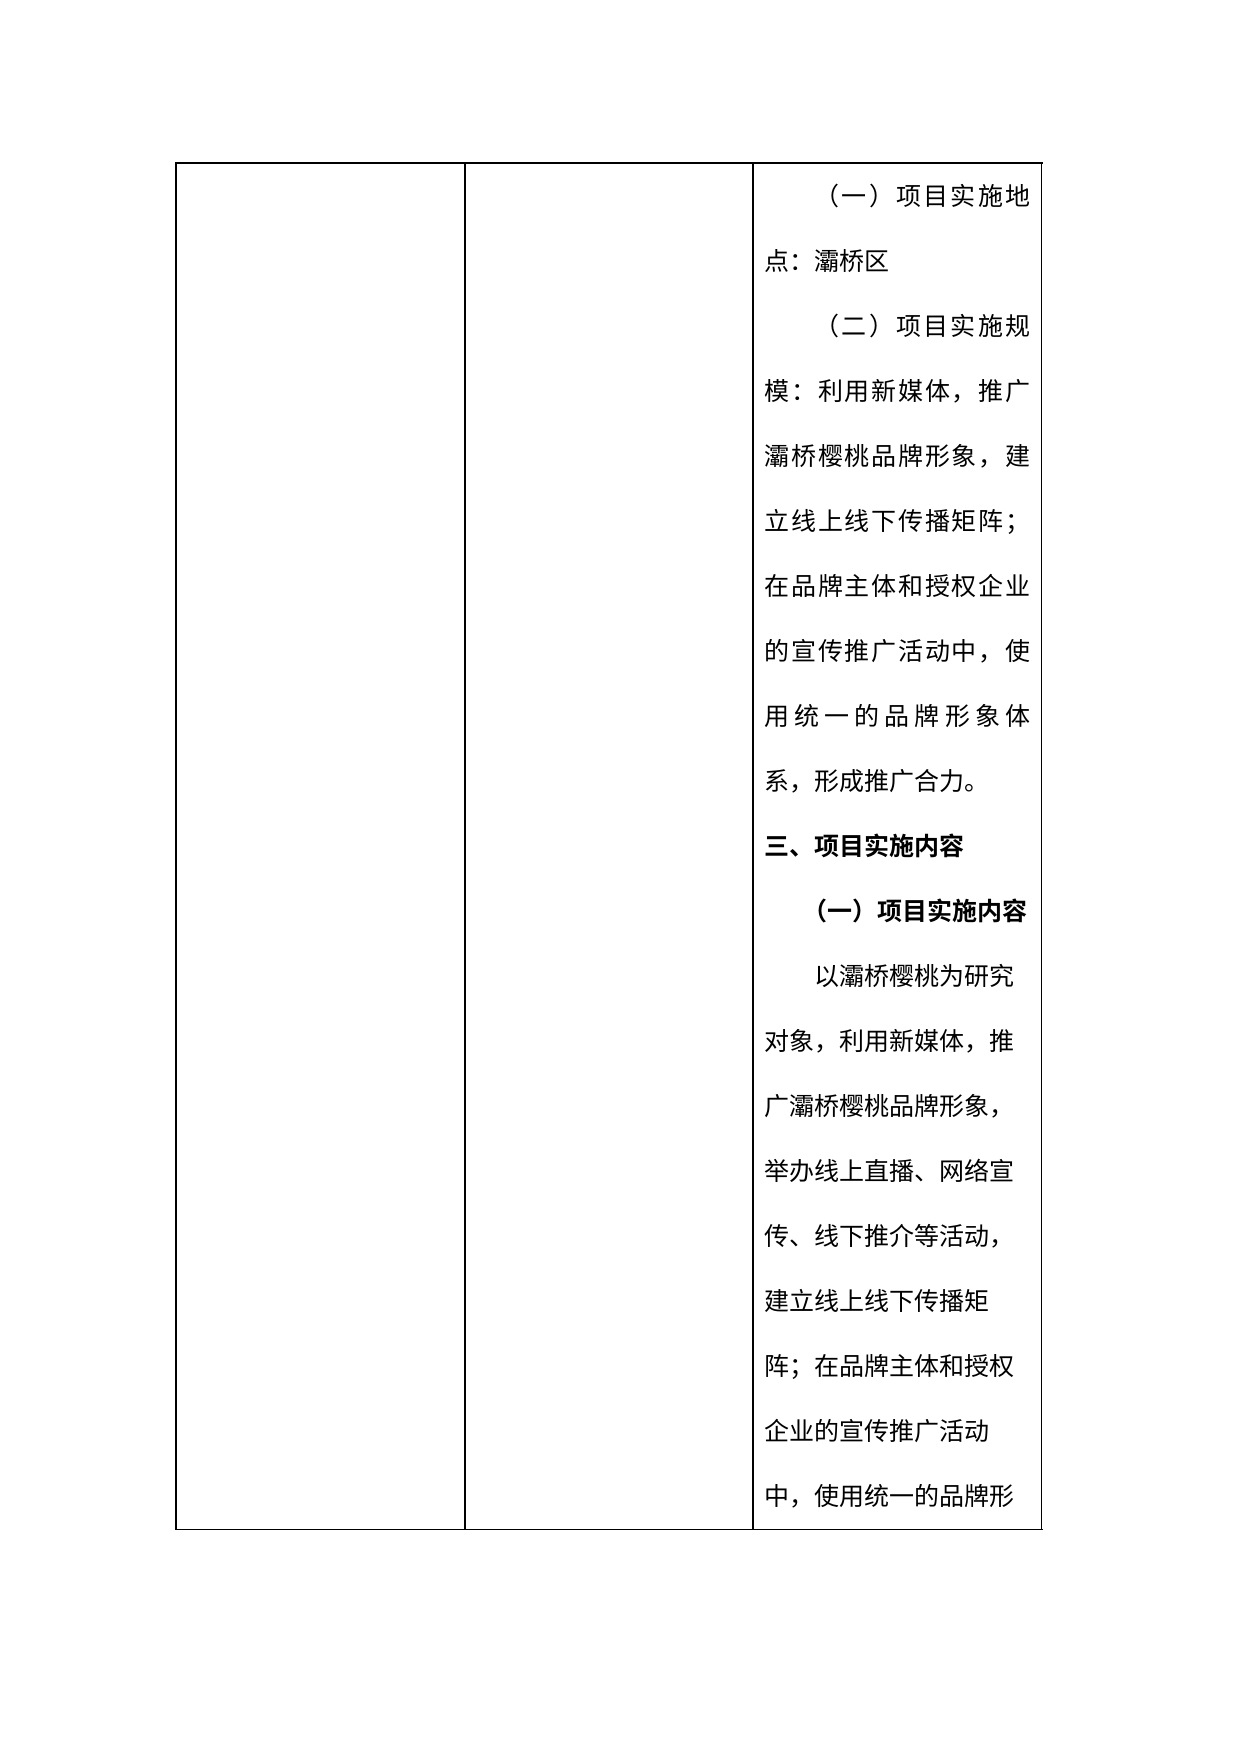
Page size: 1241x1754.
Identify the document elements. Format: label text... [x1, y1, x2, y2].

table_cell [466, 164, 752, 1528]
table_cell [754, 164, 1041, 1528]
table_cell 1 [177, 164, 464, 1528]
